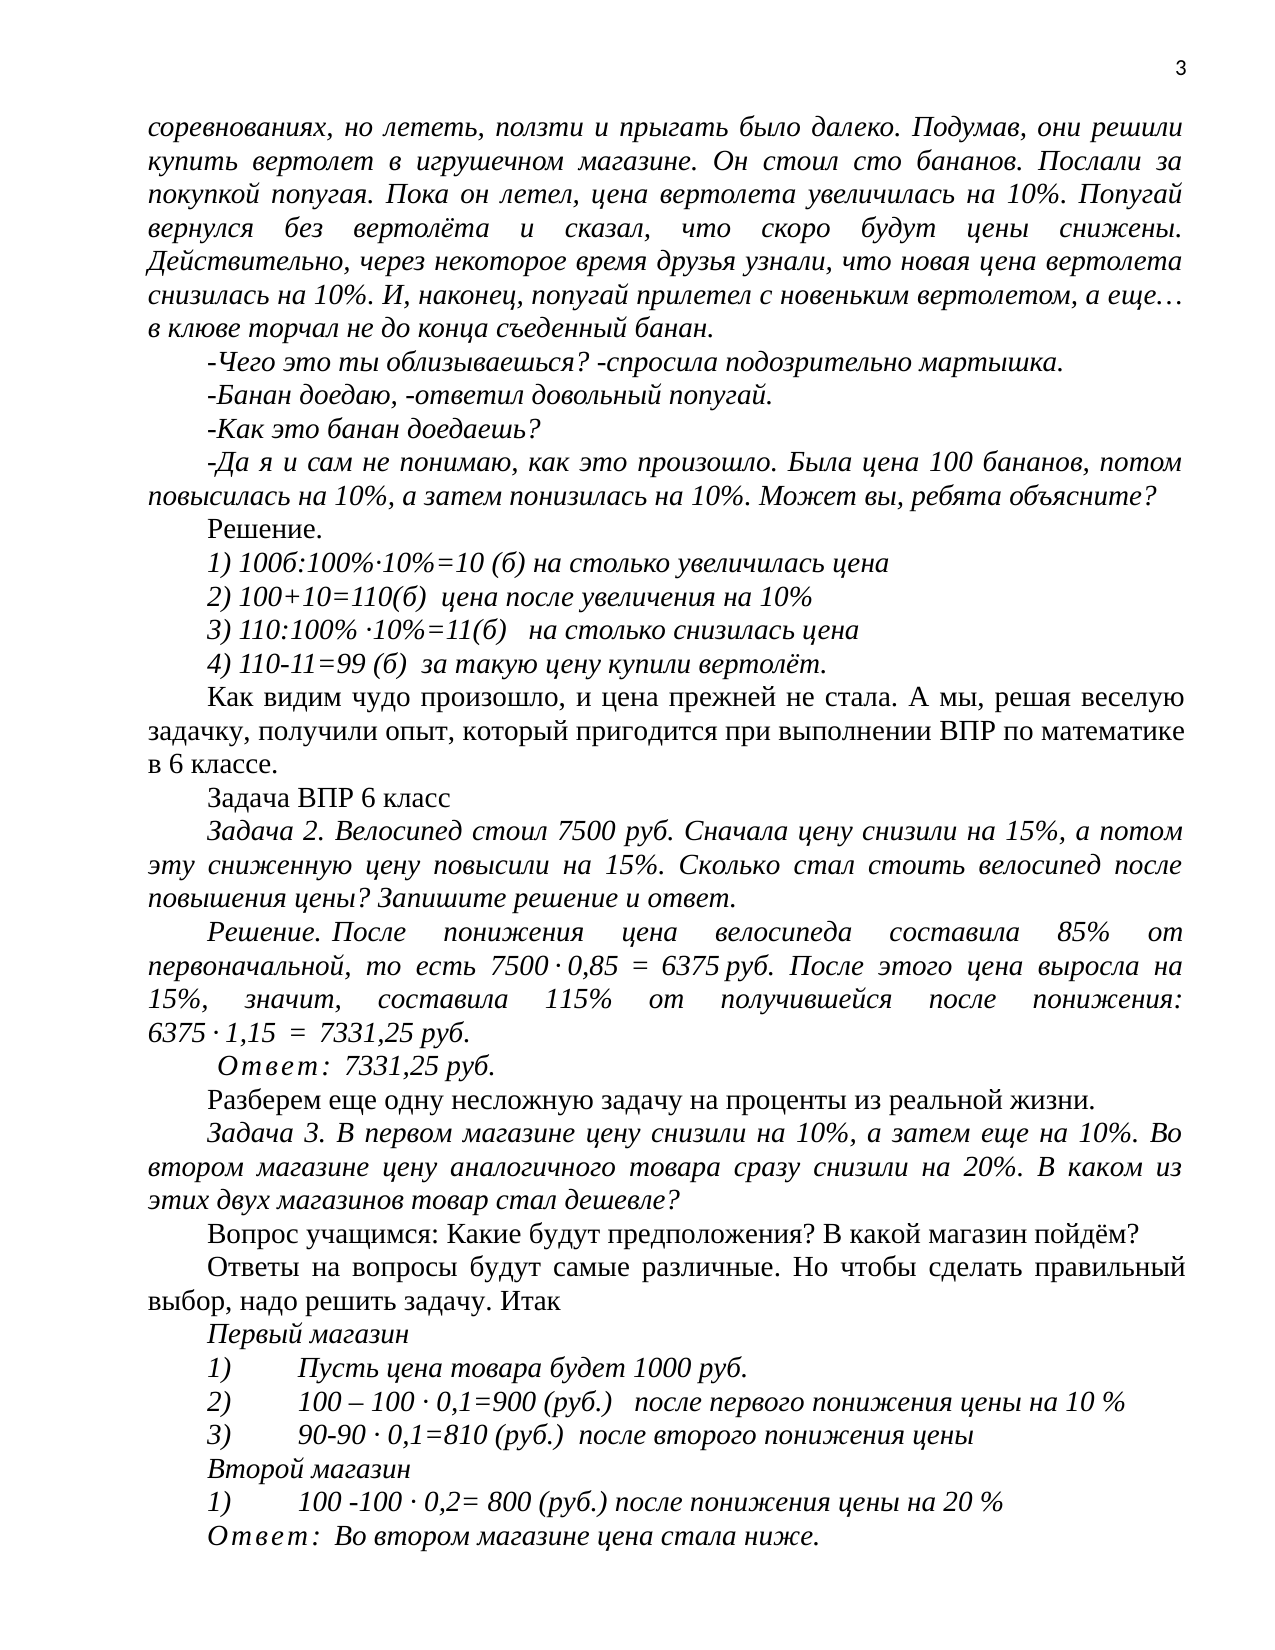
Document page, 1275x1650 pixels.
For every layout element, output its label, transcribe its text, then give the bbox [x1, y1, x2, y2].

text Как видим чудо произошло, и цена прежней не стала. А мы, решая веселую задачку, получили опыт, который пригодится при выполнении ВПР по математике в 6 классе. [148, 679, 1186, 780]
list 90-90 ∙ 0,1=810 (руб.) после второго понижения цены [148, 1417, 1186, 1451]
text -Банан доедаю, -ответил довольный попугай. [148, 377, 1186, 411]
text Разберем еще одну несложную задачу на проценты из реальной жизни. [148, 1082, 1186, 1115]
text -Да я и сам не понимаю, как это произошло. Была цена 100 бананов, потом повысилась на 10%, а затем понизилась на 10%. Может вы, ребята объясните? [148, 444, 1186, 512]
list 3) 110:100% ∙10%=11(б) на столько снизилась цена [148, 612, 1186, 646]
list 100 – 100 ∙ 0,1=900 (руб.) после первого понижения цены на 10 % [148, 1384, 1186, 1417]
text Второй магазин [148, 1451, 1186, 1484]
text -Чего это ты облизываешься? -спросила подозрительно мартышка. [148, 344, 1186, 377]
text Первый магазин [148, 1317, 1186, 1350]
text Решение. После понижения цена велосипеда составила 85% от первоначальной, то есть 7500 · 0,85 = 6375 руб. После этого цена выросла на 15%, значит, составила 115% от получившейся после понижения: 6375 · 1,15 = 7331,25 руб. [148, 914, 1186, 1048]
text Ответ: Во втором магазине цена стала ниже. [148, 1518, 1186, 1551]
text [148, 109, 1186, 344]
list 4) 110-11=99 (б) за такую цену купили вертолёт. [148, 646, 1186, 679]
text Задача 2. Велосипед стоил 7500 руб. Сначала цену снизили на 15%, а потом эту сниженную цену повысили на 15%. Сколько стал стоить велосипед после повышения цены? Запишите решение и ответ. [148, 813, 1186, 914]
list Пусть цена товара будет 1000 руб. [148, 1350, 1186, 1384]
text -Как это банан доедаешь? [148, 411, 1186, 444]
text Решение. [148, 512, 1186, 545]
text Ответы на вопросы будут самые различные. Но чтобы сделать правильный выбор, надо решить задачу. Итак [148, 1249, 1186, 1317]
list 100 -100 ∙ 0,2= 800 (руб.) после понижения цены на 20 % [148, 1484, 1186, 1518]
text Ответ: 7331,25 руб. [148, 1048, 1186, 1082]
list 1) 100б:100%∙10%=10 (б) на столько увеличилась цена [148, 545, 1186, 579]
text Задача 3. В первом магазине цену снизили на 10%, а затем еще на 10%. Во втором магазине цену аналогичного товара сразу снизили на 20%. В каком из этих двух магазинов товар стал дешевле? [148, 1115, 1186, 1216]
text Вопрос учащимся: Какие будут предположения? В какой магазин пойдём? [148, 1216, 1186, 1249]
text Задача ВПР 6 класс [148, 780, 1186, 813]
list 2) 100+10=110(б) цена после увеличения на 10% [148, 579, 1186, 612]
